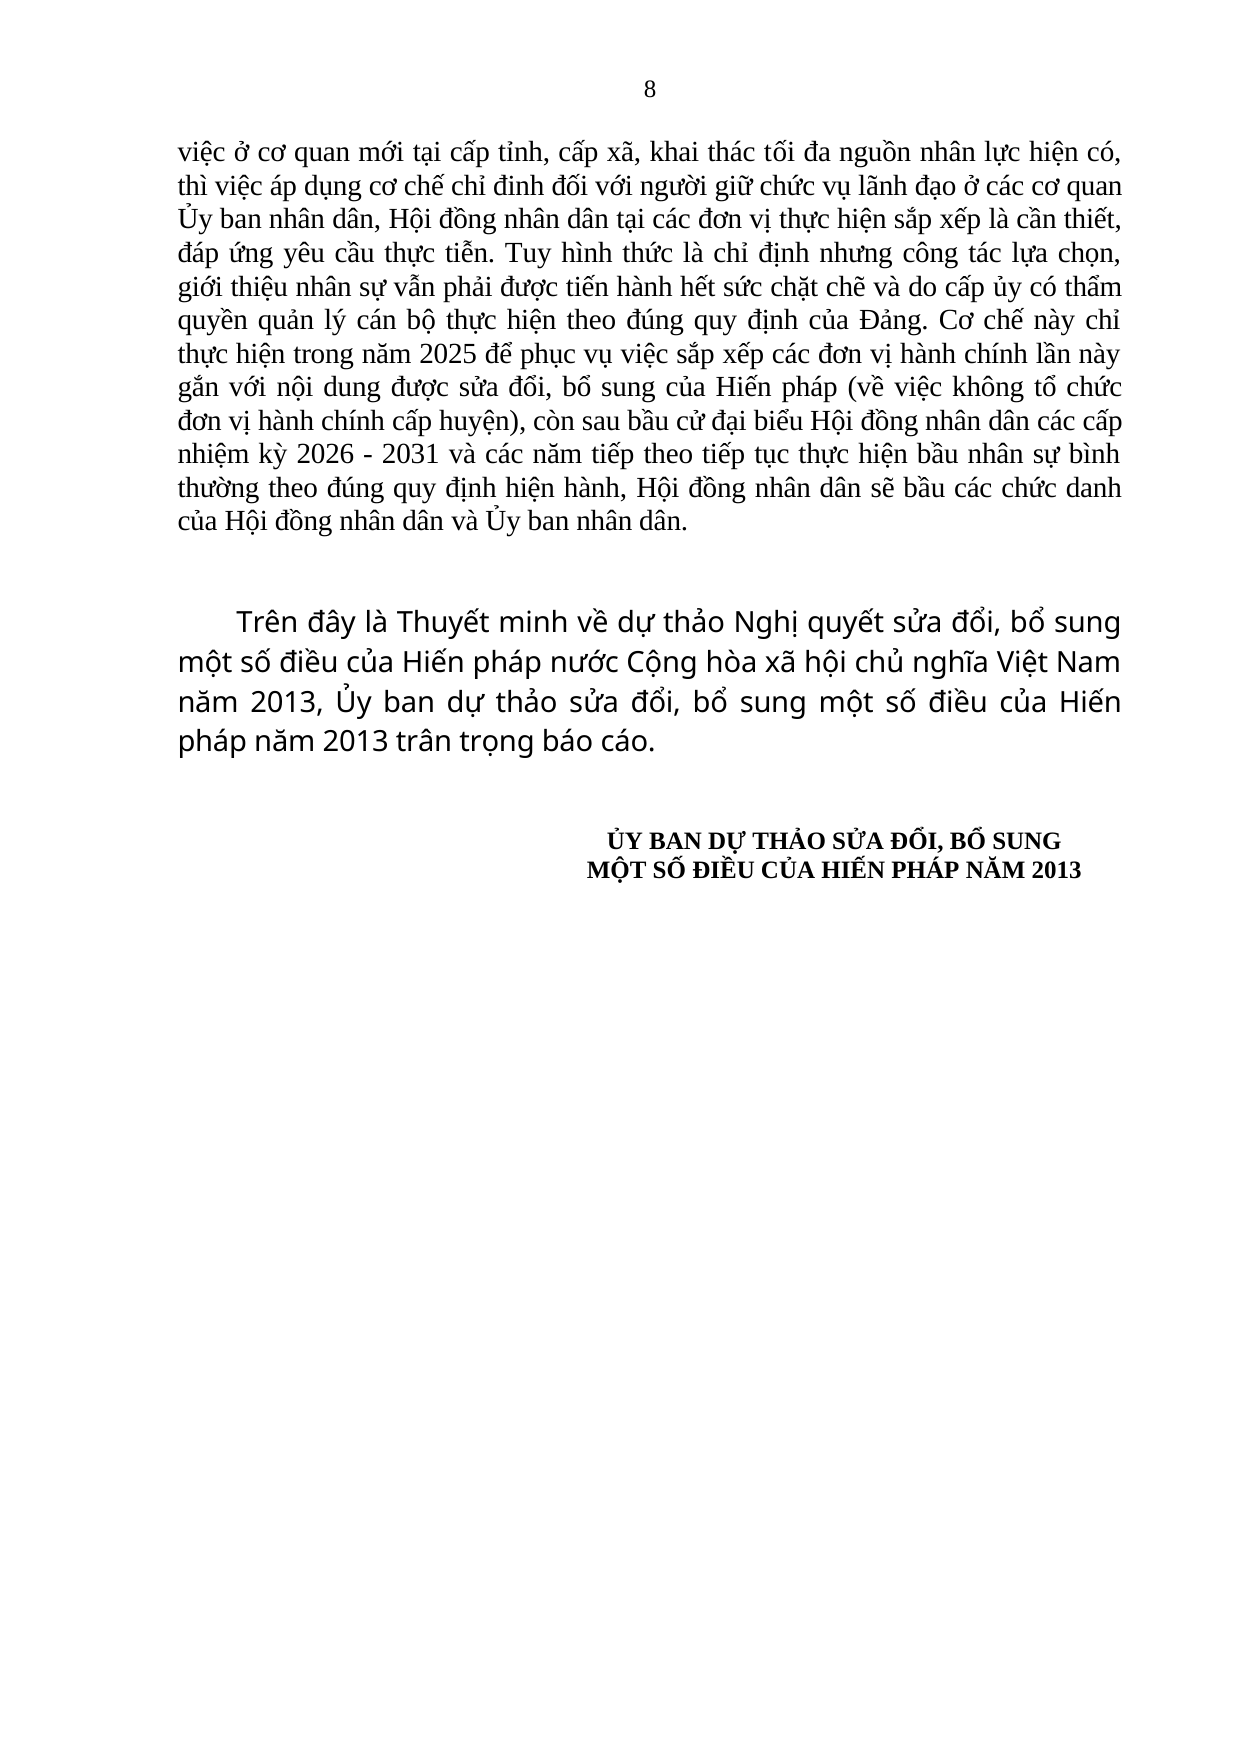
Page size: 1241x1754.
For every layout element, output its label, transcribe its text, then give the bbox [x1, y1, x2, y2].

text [176, 131, 1123, 537]
text Trên đây là Thuyết minh về dự thảo Nghị quyết sửa đổi, bổ sung một số điều của Hiến pháp nước Cộng hòa xã hội chủ nghĩa Việt Nam năm 2013, Ủy ban dự thảo sửa đổi, bổ sung một số điều của Hiến pháp năm 2013 trân trọng báo cáo. [176, 598, 1123, 826]
text ỦY BAN DỰ THẢO SỬA ĐỔI, BỔ SUNG MỘT SỐ ĐIỀU CỦA HIẾN PHÁP NĂM 2013 [546, 826, 1122, 883]
